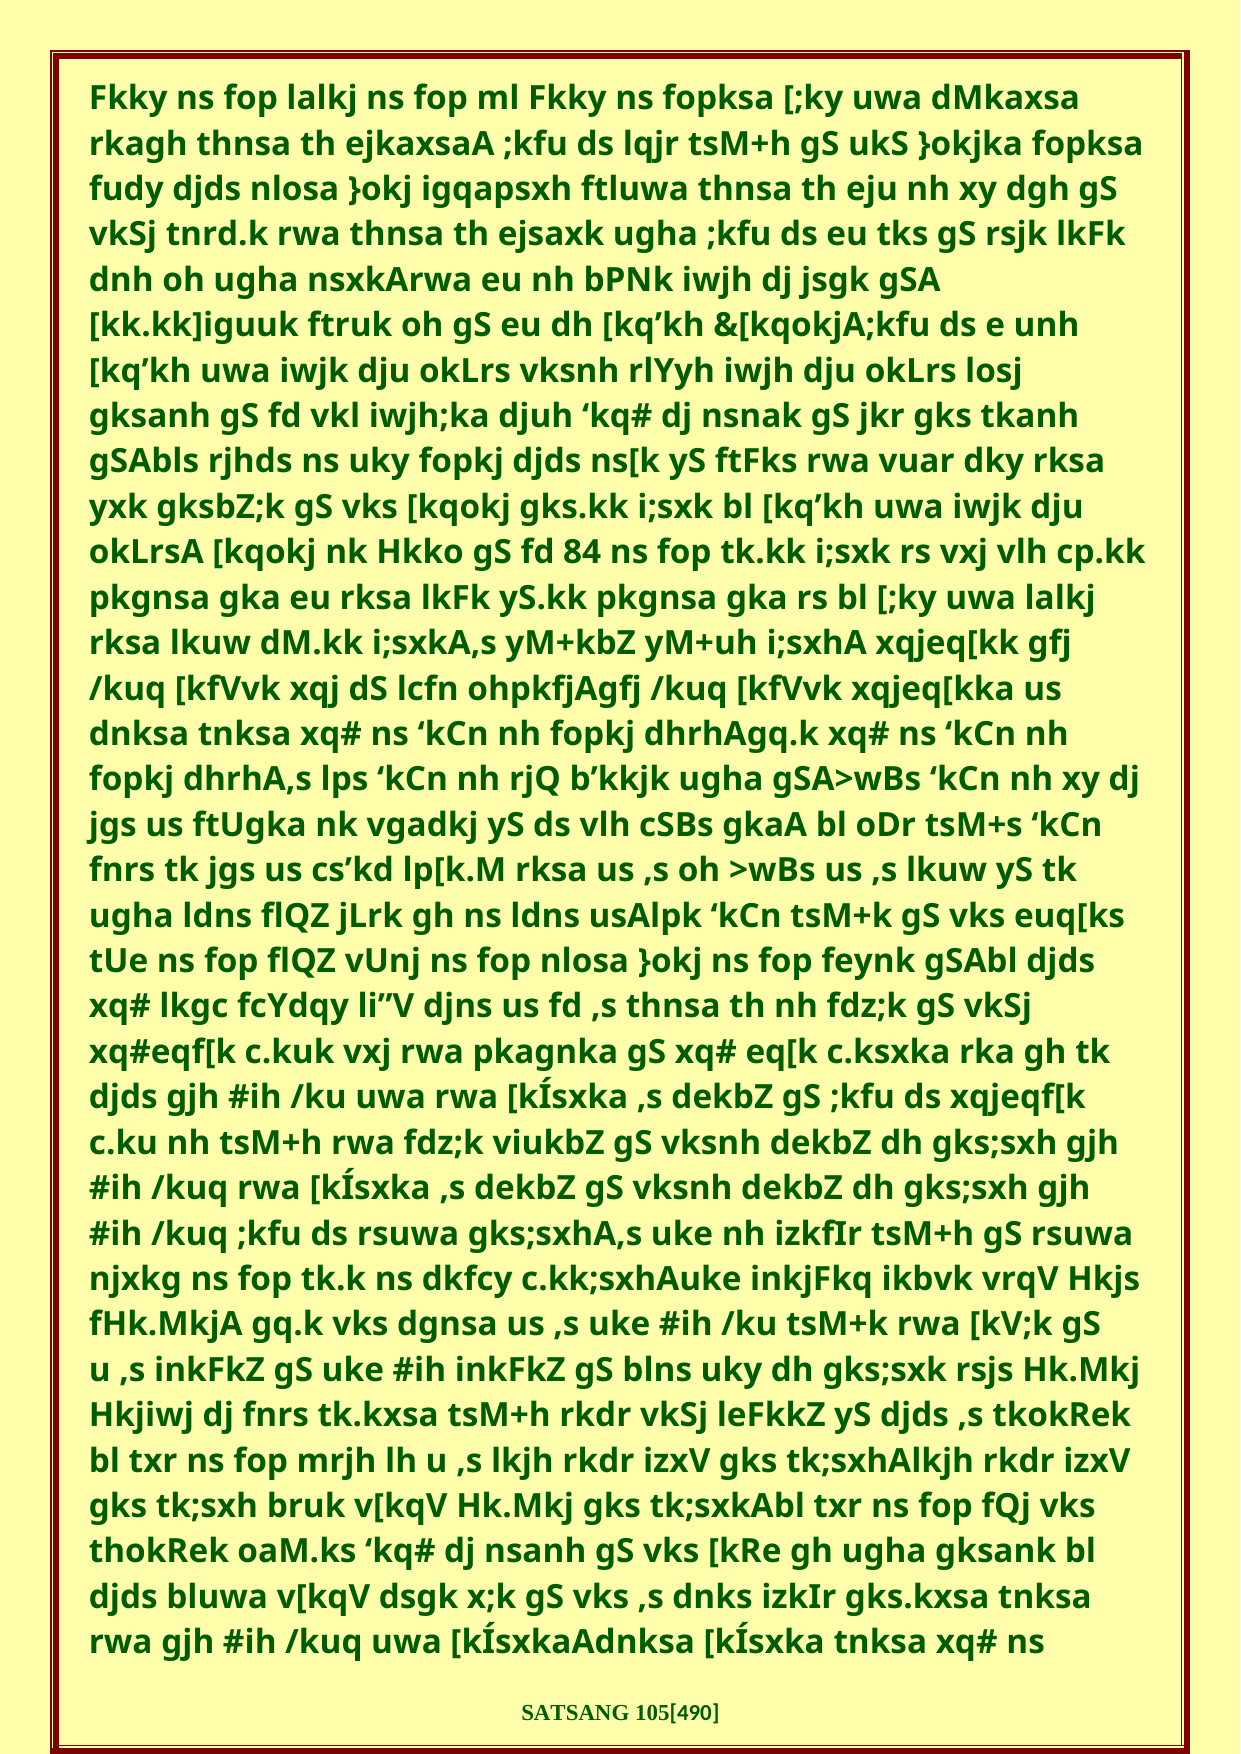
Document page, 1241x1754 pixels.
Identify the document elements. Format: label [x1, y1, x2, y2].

text [89, 74, 1152, 1663]
